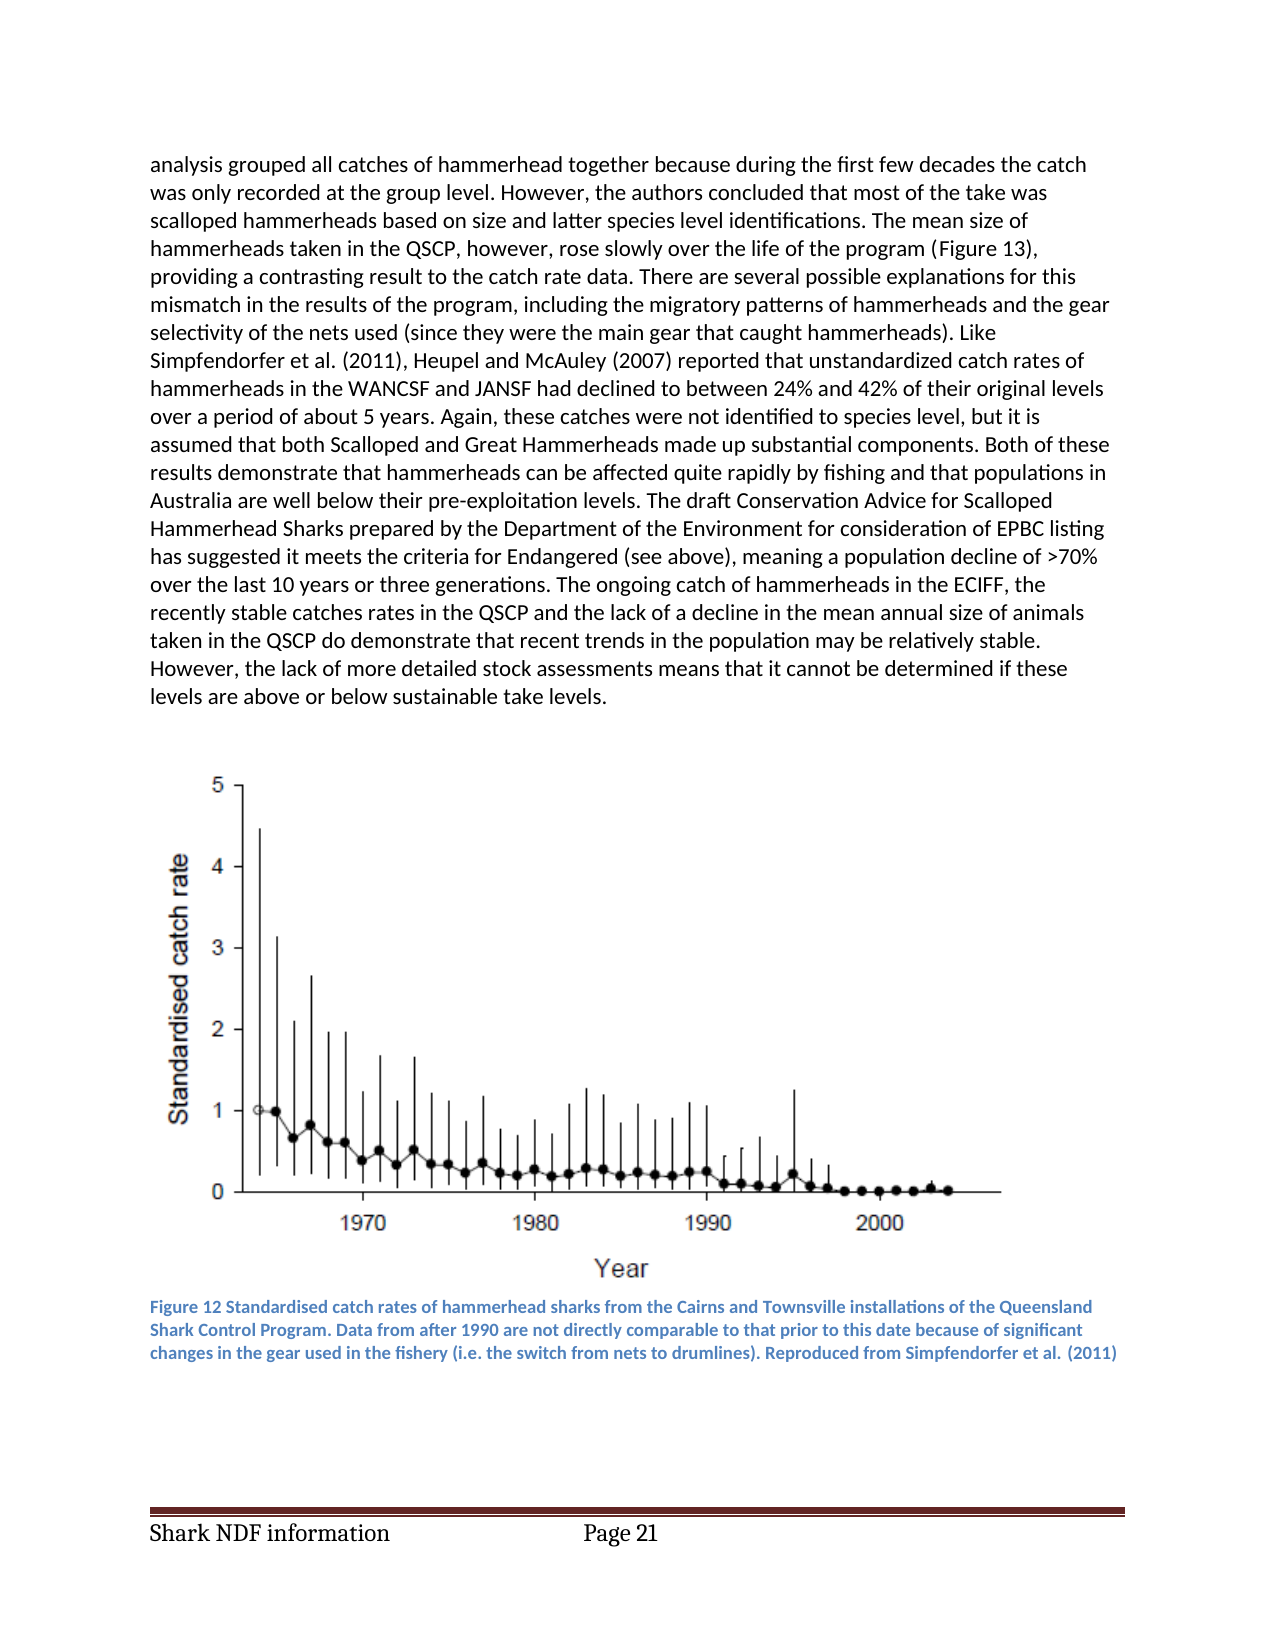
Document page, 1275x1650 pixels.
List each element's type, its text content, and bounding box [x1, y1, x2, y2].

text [150, 150, 1125, 710]
